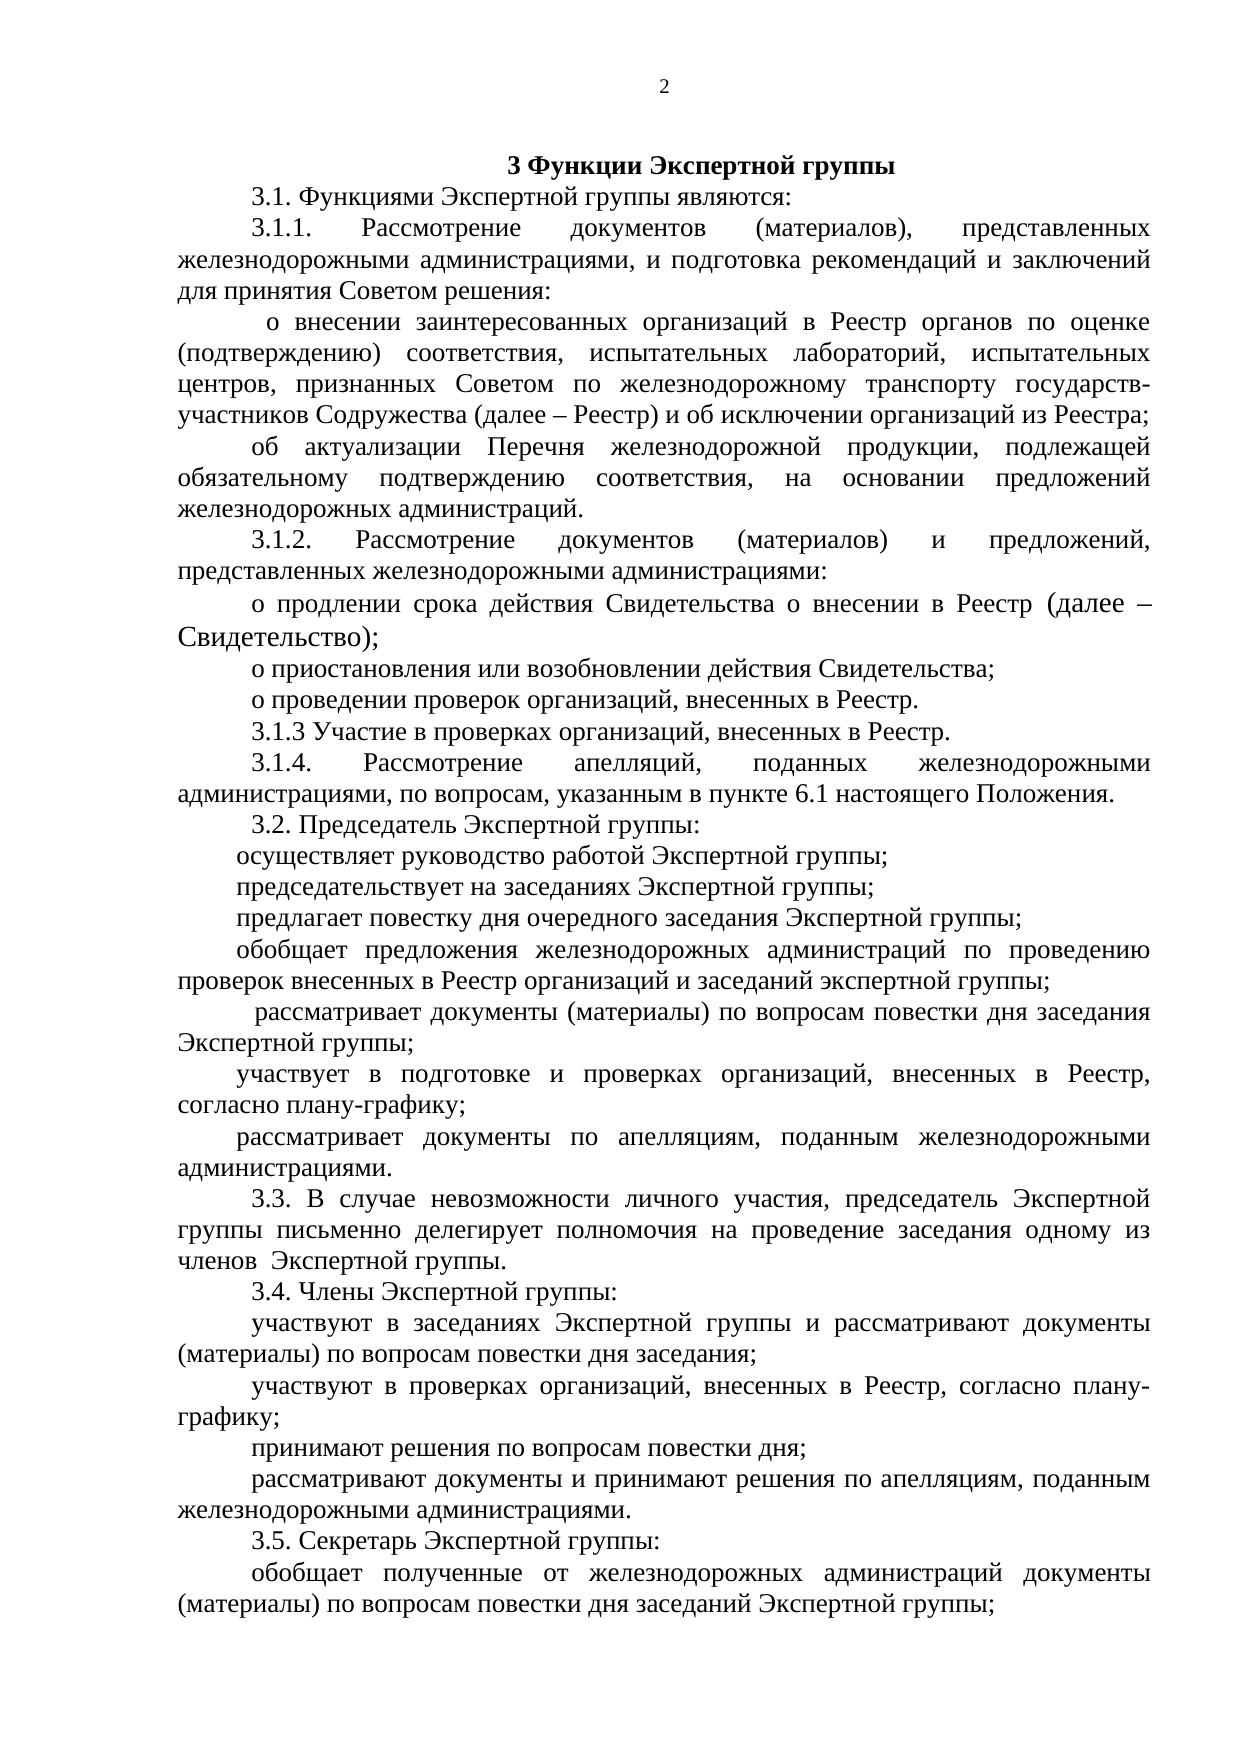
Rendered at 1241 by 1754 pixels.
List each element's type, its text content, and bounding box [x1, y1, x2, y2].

text рассматривает документы по апелляциям, поданным железнодорожными администрациями. [177, 1119, 1152, 1182]
text о проведении проверок организаций, внесенных в Реестр. [177, 683, 1152, 715]
text участвуют в заседаниях Экспертной группы и рассматривают документы (материалы) по вопросам повестки дня заседания; [177, 1306, 1152, 1369]
text 3.3. В случае невозможности личного участия, председатель Экспертной группы письменно делегирует полномочия на проведение заседания одному из членов Экспертной группы. [177, 1182, 1152, 1275]
text 3.1.3 Участие в проверках организаций, внесенных в Реестр. [177, 715, 1152, 746]
text о внесении заинтересованных организаций в Реестр органов по оценке (подтверждению) соответствия, испытательных лабораторий, испытательных центров, признанных Советом по железнодорожному транспорту государств-участников Содружества (далее – Реестр) и об исключении организаций из Реестра; [177, 305, 1152, 429]
text об актуализации Перечня железнодорожной продукции, подлежащей обязательному подтверждению соответствия, на основании предложений железнодорожных администраций. [177, 429, 1152, 523]
text рассматривает документы (материалы) по вопросам повестки дня заседания Экспертной группы; [177, 995, 1152, 1057]
text принимают решения по вопросам повестки дня; [177, 1431, 1152, 1462]
text предлагает повестку дня очередного заседания Экспертной группы; [177, 902, 1152, 933]
text 3.1.4. Рассмотрение апелляций, поданных железнодорожными администрациями, по вопросам, указанным в пункте 6.1 настоящего Положения. [177, 746, 1152, 808]
text председательствует на заседаниях Экспертной группы; [177, 870, 1152, 902]
text о приостановления или возобновлении действия Свидетельства; [177, 652, 1152, 683]
text обобщает полученные от железнодорожных администраций документы (материалы) по вопросам повестки дня заседаний Экспертной группы; [177, 1556, 1152, 1618]
text участвуют в проверках организаций, внесенных в Реестр, согласно плану-графику; [177, 1369, 1152, 1431]
text о продлении срока действия Свидетельства о внесении в Реестр (далее – Свидетельство); [177, 585, 1152, 652]
text участвует в подготовке и проверках организаций, внесенных в Реестр, согласно плану-графику; [177, 1057, 1152, 1119]
text рассматривают документы и принимают решения по апелляциям, поданным железнодорожными администрациями. [177, 1462, 1152, 1524]
text 3.1.2. Рассмотрение документов (материалов) и предложений, представленных железнодорожными администрациями: [177, 523, 1152, 585]
text 3 Функции Экспертной группы [177, 149, 1152, 180]
text 3.4. Члены Экспертной группы: [177, 1275, 1152, 1306]
text обобщает предложения железнодорожных администраций по проведению проверок внесенных в Реестр организаций и заседаний экспертной группы; [177, 933, 1152, 995]
text 3.1. Функциями Экспертной группы являются: [177, 180, 1152, 212]
text 3.5. Секретарь Экспертной группы: [177, 1524, 1152, 1556]
text 3.2. Председатель Экспертной группы: [177, 808, 1152, 839]
text осуществляет руководство работой Экспертной группы; [177, 839, 1152, 870]
text 3.1.1. Рассмотрение документов (материалов), представленных железнодорожными администрациями, и подготовка рекомендаций и заключений для принятия Советом решения: [177, 212, 1152, 305]
